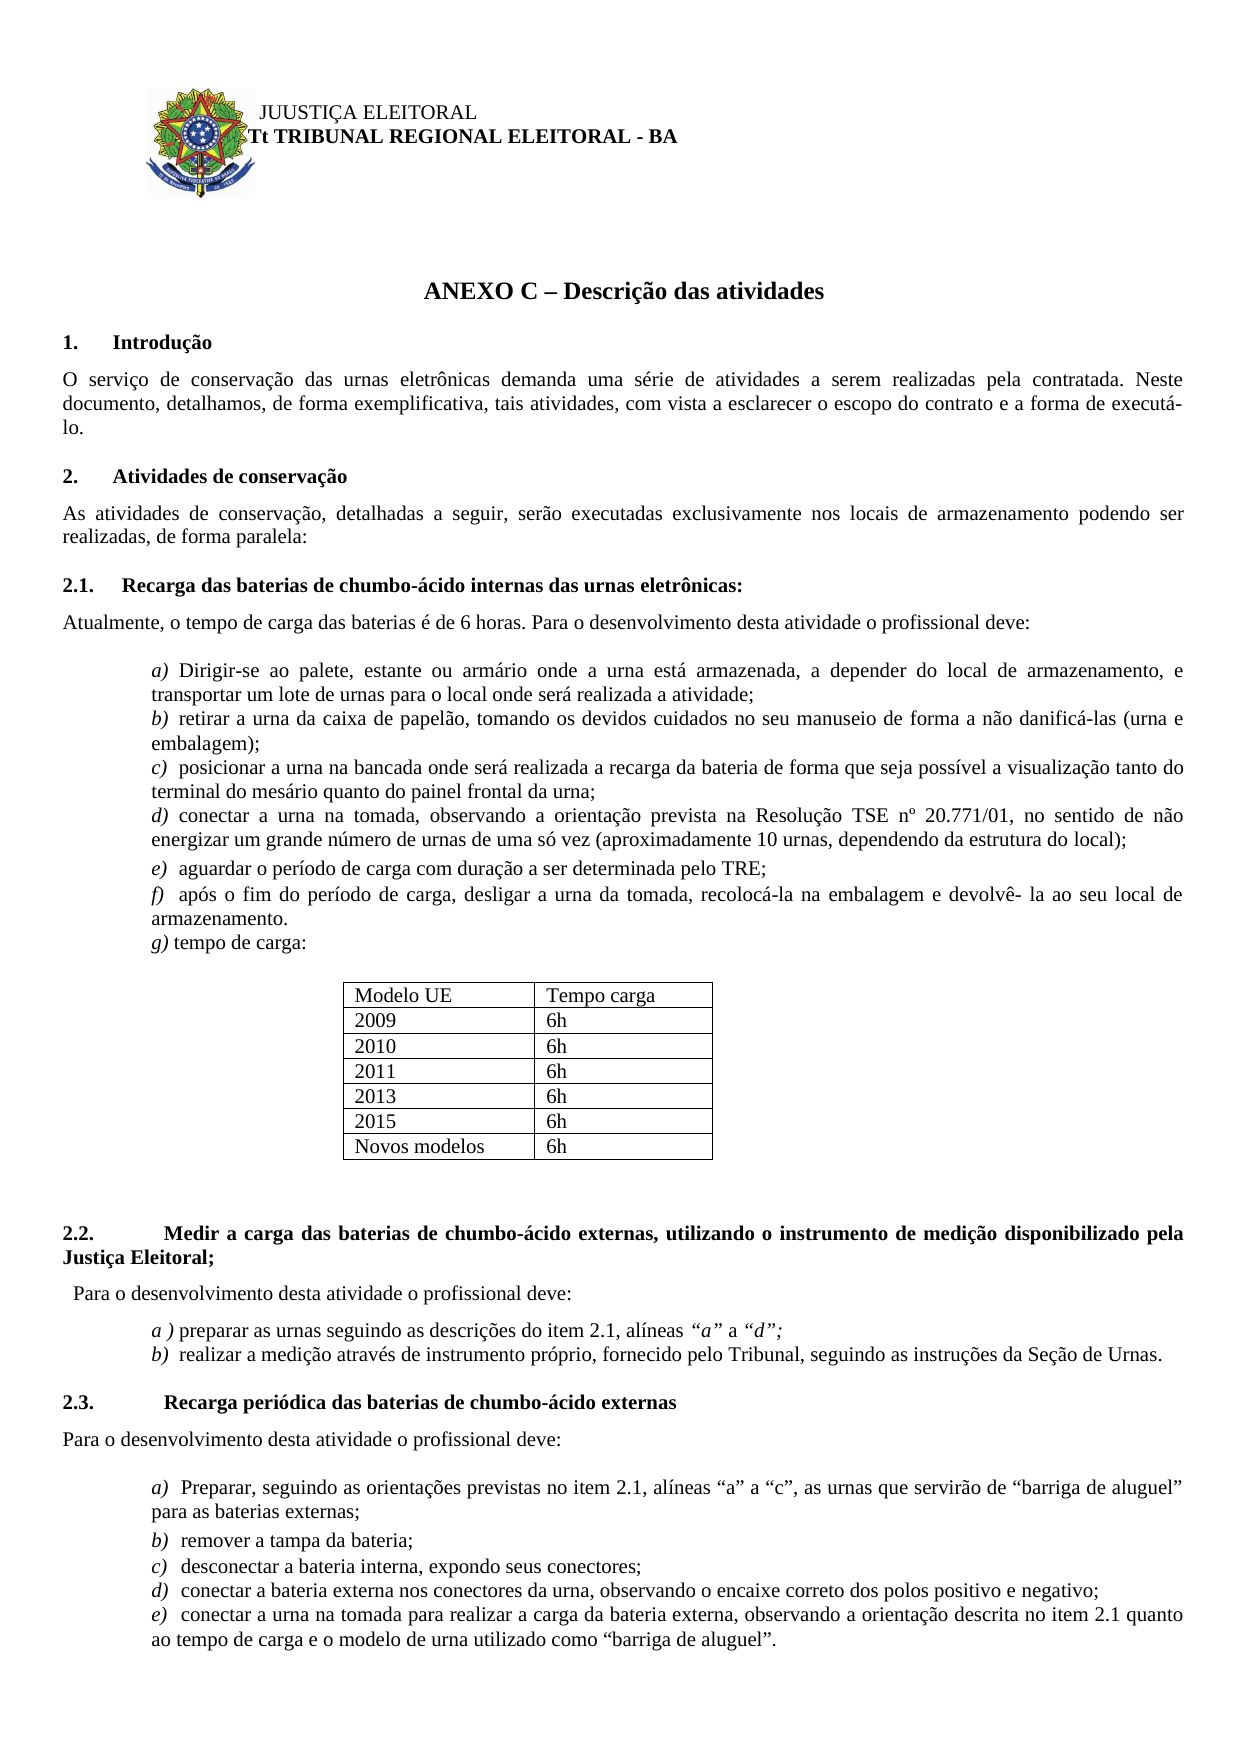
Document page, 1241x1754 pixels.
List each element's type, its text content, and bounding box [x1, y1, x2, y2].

table_cell 6h [535, 1109, 712, 1133]
table_cell 6h [535, 1059, 712, 1083]
subtitle Atividades de conservação [62, 464, 1185, 488]
list Preparar, seguindo as orientações previstas no item 2.1, alíneas “a” a “c”, as urnas que servirão de “barriga de aluguel” para as baterias externas; [151, 1475, 1185, 1523]
table_cell 2015 [344, 1109, 534, 1133]
table_cell 2009 [344, 1008, 534, 1032]
subtitle Recarga das baterias de chumbo-ácido internas das urnas eletrônicas: [62, 573, 1185, 597]
table_cell 6h [535, 1008, 712, 1032]
list aguardar o período de carga com duração a ser determinada pelo TRE; [151, 851, 1185, 881]
list conectar a urna na tomada, observando a orientação prevista na Resolução TSE nº 20.771/01, no sentido de não energizar um grande número de urnas de uma só vez (aproximadamente 10 urnas, dependendo da estrutura do local); [151, 803, 1185, 851]
list remover a tampa da bateria; [151, 1523, 1185, 1554]
table_cell 2010 [344, 1034, 534, 1058]
text Para o desenvolvimento desta atividade o profissional deve: [62, 1427, 1185, 1451]
list posicionar a urna na bancada onde será realizada a recarga da bateria de forma que seja possível a visualização tanto do terminal do mesário quanto do painel frontal da urna; [151, 754, 1185, 803]
list Dirigir-se ao palete, estante ou armário onde a urna está armazenada, a depender do local de armazenamento, e transportar um lote de urnas para o local onde será realizada a atividade; [151, 658, 1185, 706]
text As atividades de conservação, detalhadas a seguir, serão executadas exclusivamente nos locais de armazenamento podendo ser realizadas, de forma paralela: [62, 500, 1185, 548]
picture [145, 88, 256, 198]
text g) tempo de carga: [151, 930, 1185, 954]
list desconectar a bateria interna, expondo seus conectores; [151, 1554, 1185, 1578]
subtitle a ) preparar as urnas seguindo as descrições do item 2.1, alíneas “a” a “d”; [151, 1318, 1185, 1342]
text ANEXO C – Descrição das atividades [62, 276, 1185, 305]
table_cell 2011 [344, 1059, 534, 1083]
subtitle Recarga periódica das baterias de chumbo-ácido externas [62, 1390, 1185, 1414]
text O serviço de conservação das urnas eletrônicas demanda uma série de atividades a serem realizadas pela contratada. Neste documento, detalhamos, de forma exemplificativa, tais atividades, com vista a esclarecer o escopo do contrato e a forma de executá-lo. [62, 367, 1185, 439]
table_cell 2013 [344, 1084, 534, 1108]
subtitle b) realizar a medição através de instrumento próprio, fornecido pelo Tribunal, seguindo as instruções da Seção de Urnas. [151, 1342, 1185, 1366]
table_cell 6h [535, 1034, 712, 1058]
table_cell 6h [535, 1134, 712, 1158]
subtitle Medir a carga das baterias de chumbo-ácido externas, utilizando o instrumento de medição disponibilizado pela Justiça Eleitoral; [62, 1221, 1185, 1269]
table_header Modelo UE [344, 983, 534, 1007]
list retirar a urna da caixa de papelão, tomando os devidos cuidados no seu manuseio de forma a não danificá-las (urna e embalagem); [151, 706, 1185, 754]
subtitle Para o desenvolvimento desta atividade o profissional deve: [62, 1281, 1185, 1305]
list após o fim do período de carga, desligar a urna da tomada, recolocá-la na embalagem e devolvê- la ao seu local de armazenamento. [151, 882, 1185, 930]
subtitle Introdução [62, 330, 1185, 354]
list conectar a bateria externa nos conectores da urna, observando o encaixe correto dos polos positivo e negativo; [151, 1578, 1185, 1602]
list conectar a urna na tomada para realizar a carga da bateria externa, observando a orientação descrita no item 2.1 quanto ao tempo de carga e o modelo de urna utilizado como “barriga de aluguel”. [151, 1602, 1185, 1651]
table_cell Novos modelos [344, 1134, 534, 1158]
table_cell 6h [535, 1084, 712, 1108]
text Atualmente, o tempo de carga das baterias é de 6 horas. Para o desenvolvimento desta atividade o profissional deve: [62, 610, 1185, 634]
table_header Tempo carga [535, 983, 712, 1007]
